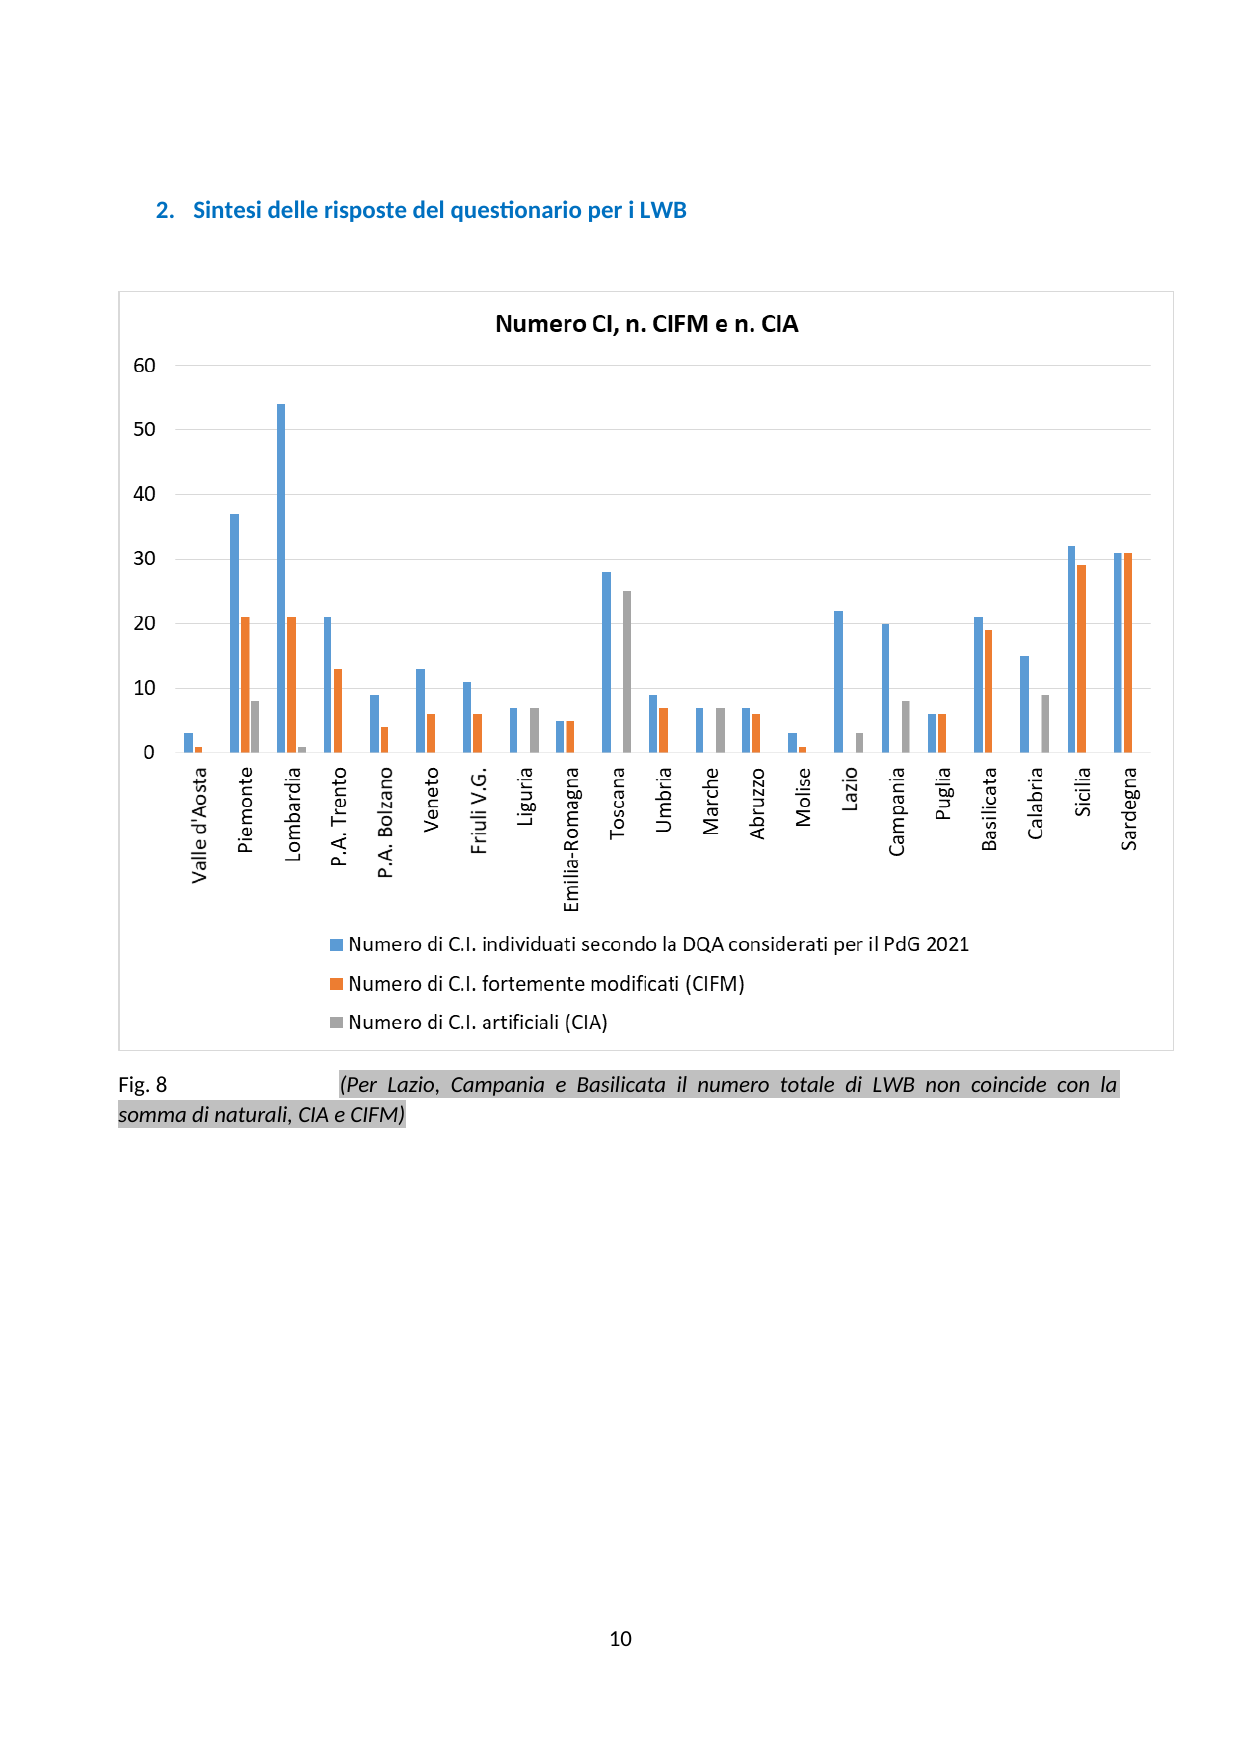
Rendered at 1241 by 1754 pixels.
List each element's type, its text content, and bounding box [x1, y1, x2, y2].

picture [118, 291, 1174, 1051]
list Sintesi delle risposte del questionario per i LWB [156, 194, 1122, 225]
text Fig. 8 (Per Lazio, Campania e Basilicata il numero totale di LWB non coincide con la somma di naturali, CIA e CIFM) [118, 1070, 1122, 1128]
